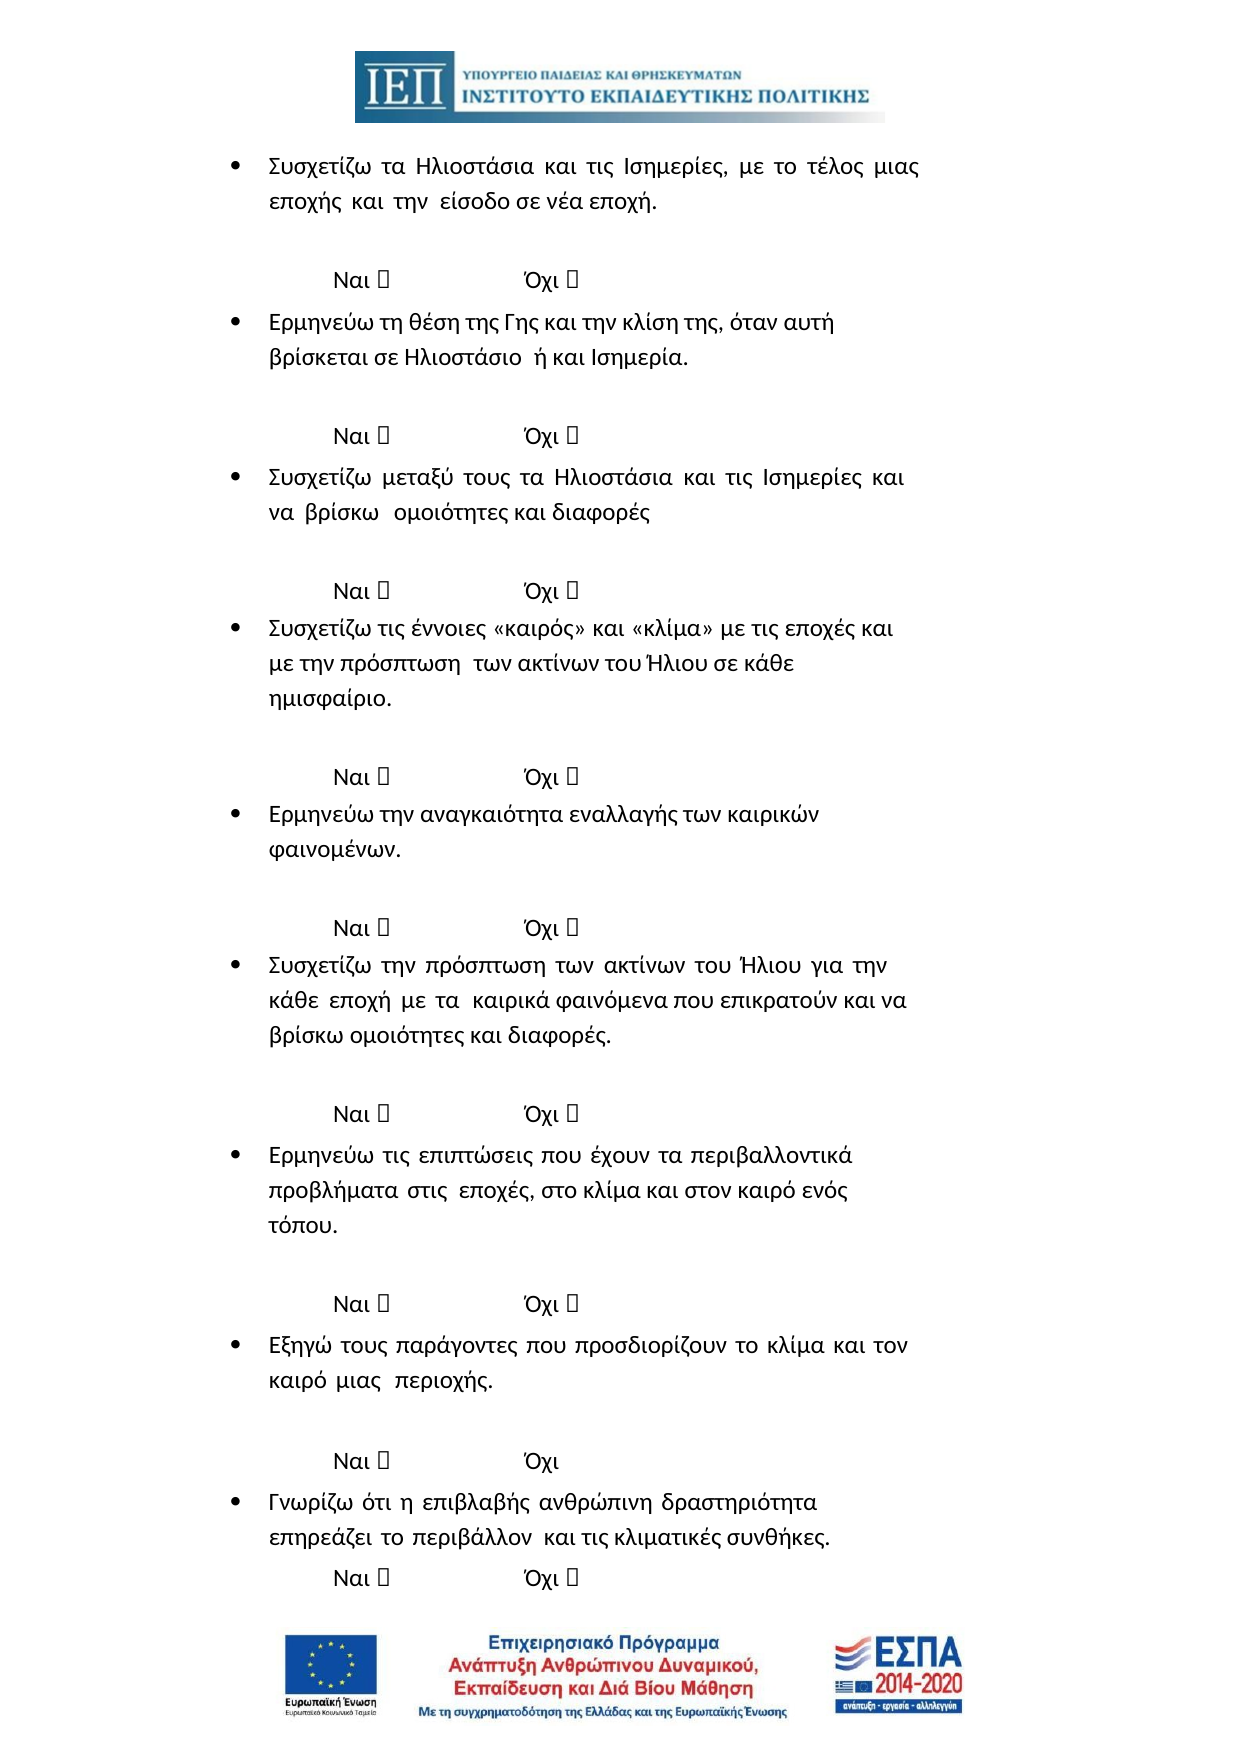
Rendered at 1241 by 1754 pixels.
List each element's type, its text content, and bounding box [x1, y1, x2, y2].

picture [275, 1627, 965, 1726]
text Ναι  Όχι  [333, 417, 625, 451]
text Ναι  Όχι [333, 1442, 625, 1477]
picture [355, 51, 886, 123]
text Ναι  Όχι  [333, 573, 625, 607]
text Ναι  Όχι  [333, 909, 625, 944]
list Συσχετίζω την πρόσπτωση των ακτίνων του Ήλιου για την κάθε εποχή με τα καιρικά φαινόμενα που επικρατούν και να βρίσκω ομοιότητες και διαφορές. [231, 949, 921, 1049]
list Ερμηνεύω την αναγκαιότητα εναλλαγής των καιρικών φαινομένων. [231, 798, 922, 863]
list Συσχετίζω μεταξύ τους τα Ηλιοστάσια και τις Ισημερίες και να βρίσκω ομοιότητες και διαφορές [231, 461, 921, 527]
list Συσχετίζω τα Ηλιοστάσια και τις Ισημερίες, με το τέλος μιας εποχής και την είσοδο σε νέα εποχή. [231, 150, 922, 216]
list Γνωρίζω ότι η επιβλαβής ανθρώπινη δραστηριότητα επηρεάζει το περιβάλλον και τις κλιματικές συνθήκες. [231, 1486, 921, 1552]
list Ερμηνεύω τις επιπτώσεις που έχουν τα περιβαλλοντικά προβλήματα στις εποχές, στο κλίμα και στον καιρό ενός τόπου. [231, 1139, 922, 1240]
list Συσχετίζω τις έννοιες «καιρός» και «κλίμα» με τις εποχές και με την πρόσπτωση των ακτίνων του Ήλιου σε κάθε ημισφαίριο. [231, 612, 922, 713]
text Ναι  Όχι  [333, 1559, 625, 1593]
text Ναι  Όχι  [333, 759, 625, 793]
text Ναι  Όχι  [333, 262, 625, 296]
list Εξηγώ τους παράγοντες που προσδιορίζουν το κλίμα και τον καιρό μιας περιοχής. [231, 1329, 921, 1395]
text Ναι  Όχι  [333, 1286, 625, 1320]
text Ναι  Όχι  [333, 1096, 625, 1129]
list Ερμηνεύω τη θέση της Γης και την κλίση της, όταν αυτή βρίσκεται σε Ηλιοστάσιο ή και Ισημερία. [231, 306, 921, 371]
